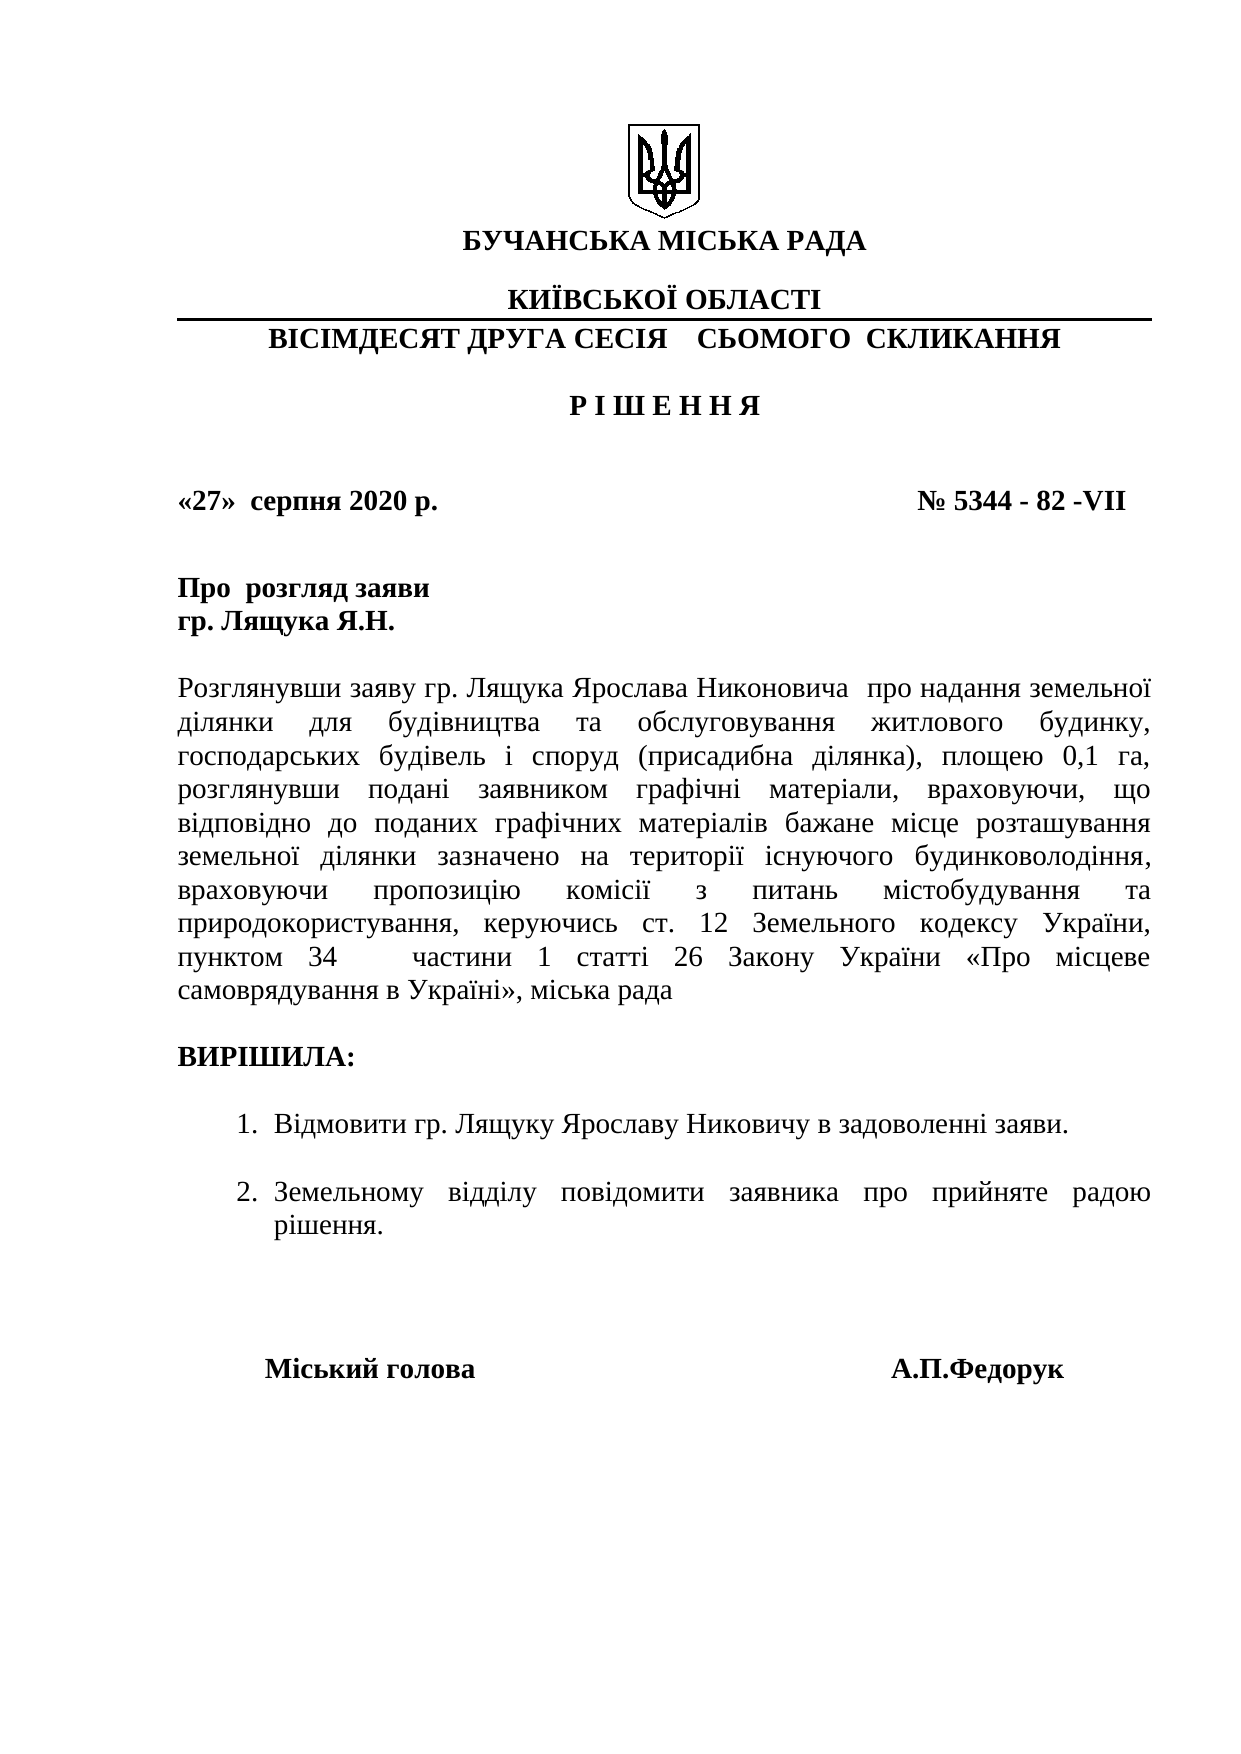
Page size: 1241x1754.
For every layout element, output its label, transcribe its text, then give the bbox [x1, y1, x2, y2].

text КИЇВСЬКОЇ ОБЛАСТІ [177, 282, 1152, 318]
text «27» серпня 2020 р. № 5344 - 82 -VІІ [177, 483, 1152, 517]
text ВИРІШИЛА: [177, 1039, 1152, 1073]
text Міський голова А.П.Федорук [177, 1351, 1152, 1385]
list Відмовити гр. Лящуку Ярославу Никовичу в задоволенні заяви. [236, 1107, 1152, 1140]
list Земельному відділу повідомити заявника про прийняте радою рішення. [236, 1174, 1152, 1241]
text гр. Лящука Я.Н. [177, 603, 1152, 637]
text Розглянувши заяву гр. Лящука Ярослава Никоновича про надання земельної ділянки для будівництва та обслуговування житлового будинку, господарських будівель і споруд (присадибна ділянка), площею 0,1 га, розглянувши подані заявником графічні матеріали, враховуючи, що відповідно до поданих графічних матеріалів бажане місце розташування земельної ділянки зазначено на території існуючого будинковолодіння, враховуючи пропозицію комісії з питань містобудування та природокористування, керуючись ст. 12 Земельного кодексу України, пунктом 34 частини 1 статті 26 Закону України «Про місцеве самоврядування в Україні», міська рада [177, 671, 1152, 1006]
text ВІСІМДЕСЯТ ДРУГА СЕСІЯ СЬОМОГО СКЛИКАННЯ [177, 321, 1152, 354]
text Про розгляд заяви [177, 570, 1152, 603]
text Р І Ш Е Н Н Я [177, 388, 1152, 422]
text БУЧАНСЬКА МІСЬКА РАДА [177, 223, 1152, 256]
